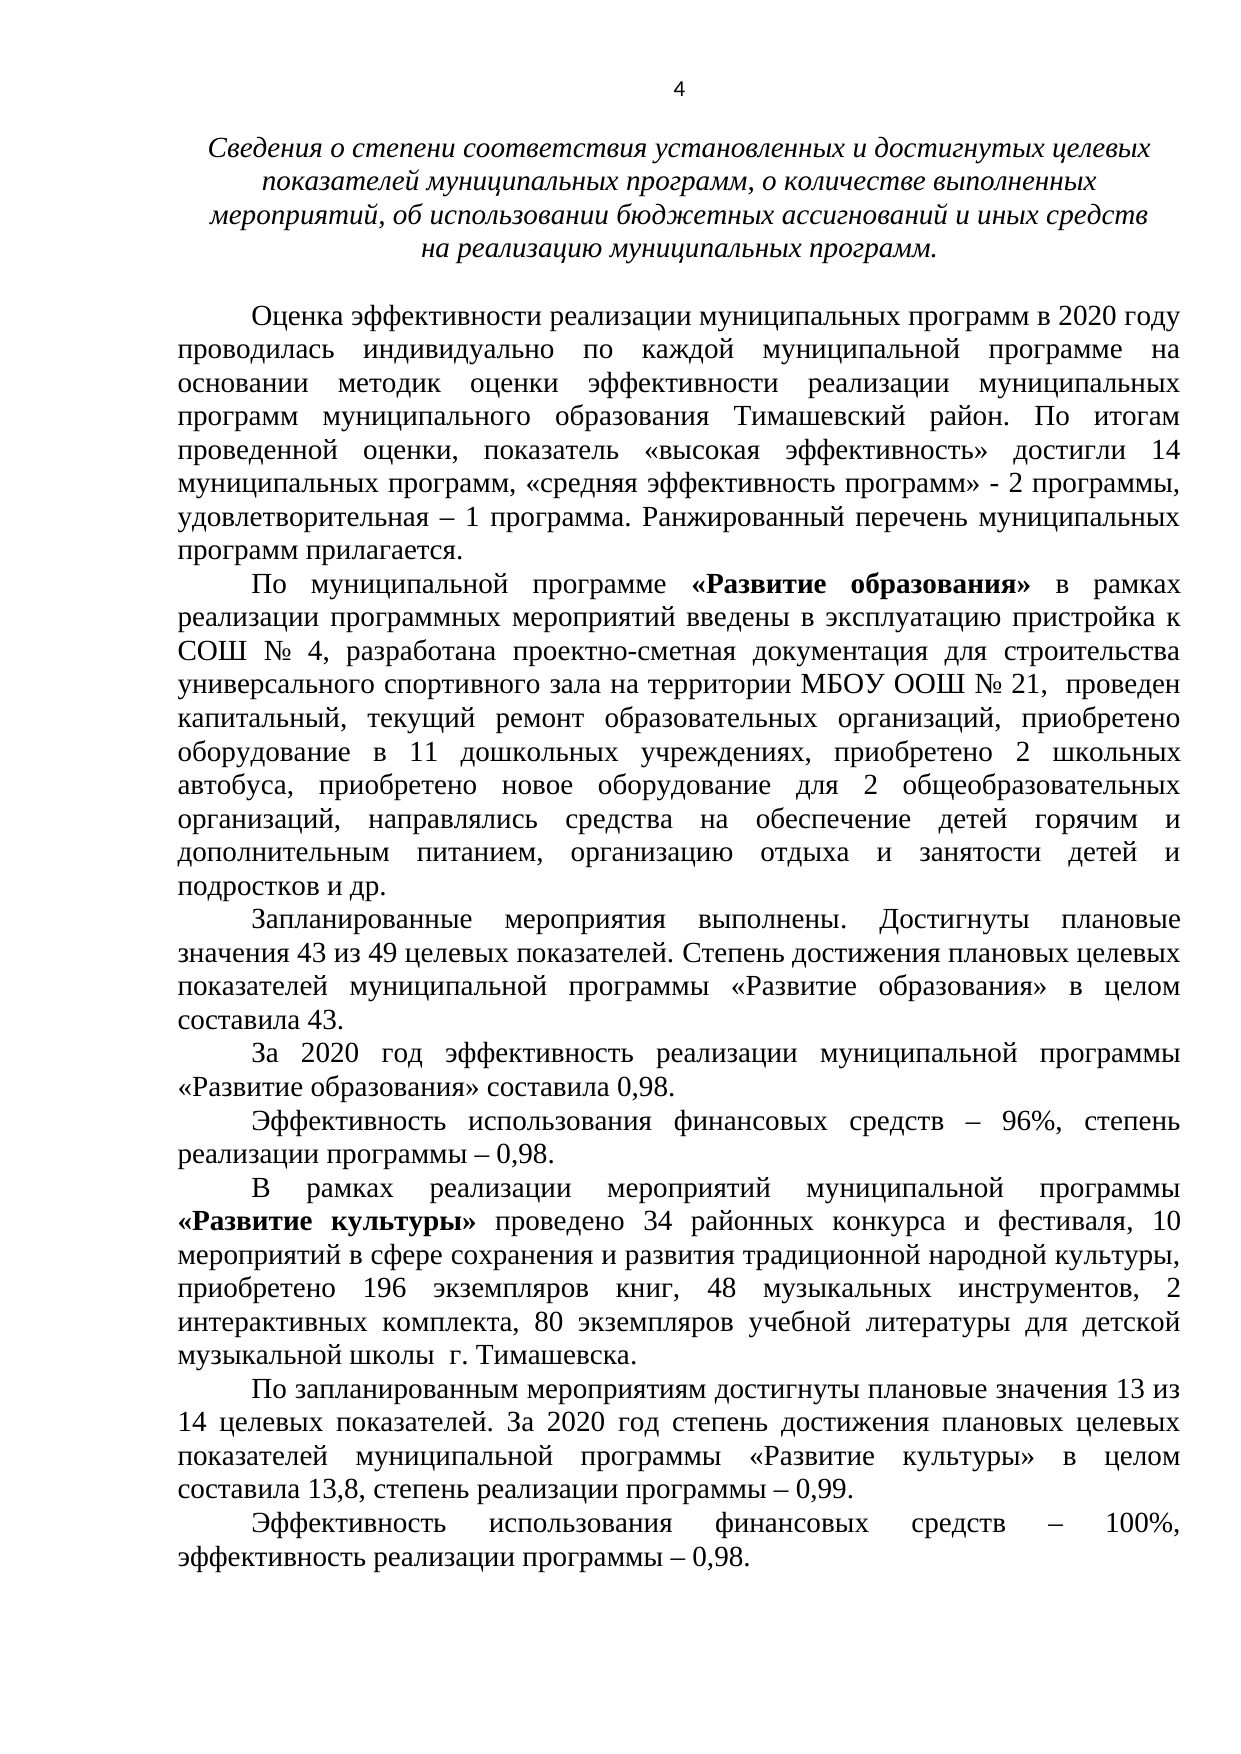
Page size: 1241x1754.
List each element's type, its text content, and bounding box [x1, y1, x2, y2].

text Сведения о степени соответствия установленных и достигнутых целевых показателей муниципальных программ, о количестве выполненных мероприятий, об использовании бюджетных ассигнований и иных средств на реализацию муниципальных программ. [177, 130, 1181, 264]
text По муниципальной программе «Развитие образования» в рамках реализации программных мероприятий введены в эксплуатацию пристройка к СОШ № 4, разработана проектно-сметная документация для строительства универсального спортивного зала на территории МБОУ ООШ № 21, проведен капитальный, текущий ремонт образовательных организаций, приобретено оборудование в 11 дошкольных учреждениях, приобретено 2 школьных автобуса, приобретено новое оборудование для 2 общеобразовательных организаций, направлялись средства на обеспечение детей горячим и дополнительным питанием, организацию отдыха и занятости детей и подростков и др. [177, 566, 1181, 901]
text В рамках реализации мероприятий муниципальной программы «Развитие культуры» проведено 34 районных конкурса и фестиваля, 10 мероприятий в сфере сохранения и развития традиционной народной культуры, приобретено 196 экземпляров книг, 48 музыкальных инструментов, 2 интерактивных комплекта, 80 экземпляров учебной литературы для детской музыкальной школы г. Тимашевска. [177, 1170, 1181, 1371]
text По запланированным мероприятиям достигнуты плановые значения 13 из 14 целевых показателей. За 2020 год степень достижения плановых целевых показателей муниципальной программы «Развитие культуры» в целом составила 13,8, степень реализации программы – 0,99. [177, 1371, 1181, 1505]
text Запланированные мероприятия выполнены. Достигнуты плановые значения 43 из 49 целевых показателей. Степень достижения плановых целевых показателей муниципальной программы «Развитие образования» в целом составила 43. [177, 901, 1181, 1036]
text За 2020 год эффективность реализации муниципальной программы «Развитие образования» составила 0,98. [177, 1036, 1181, 1103]
text Оценка эффективности реализации муниципальных программ в 2020 году проводилась индивидуально по каждой муниципальной программе на основании методик оценки эффективности реализации муниципальных программ муниципального образования Тимашевский район. По итогам проведенной оценки, показатель «высокая эффективность» достигли 14 муниципальных программ, «средняя эффективность программ» - 2 программы, удовлетворительная – 1 программа. Ранжированный перечень муниципальных программ прилагается. [177, 298, 1181, 566]
text Эффективность использования финансовых средств – 100%, эффективность реализации программы – 0,98. [177, 1505, 1181, 1572]
text Эффективность использования финансовых средств – 96%, степень реализации программы – 0,98. [177, 1103, 1181, 1170]
